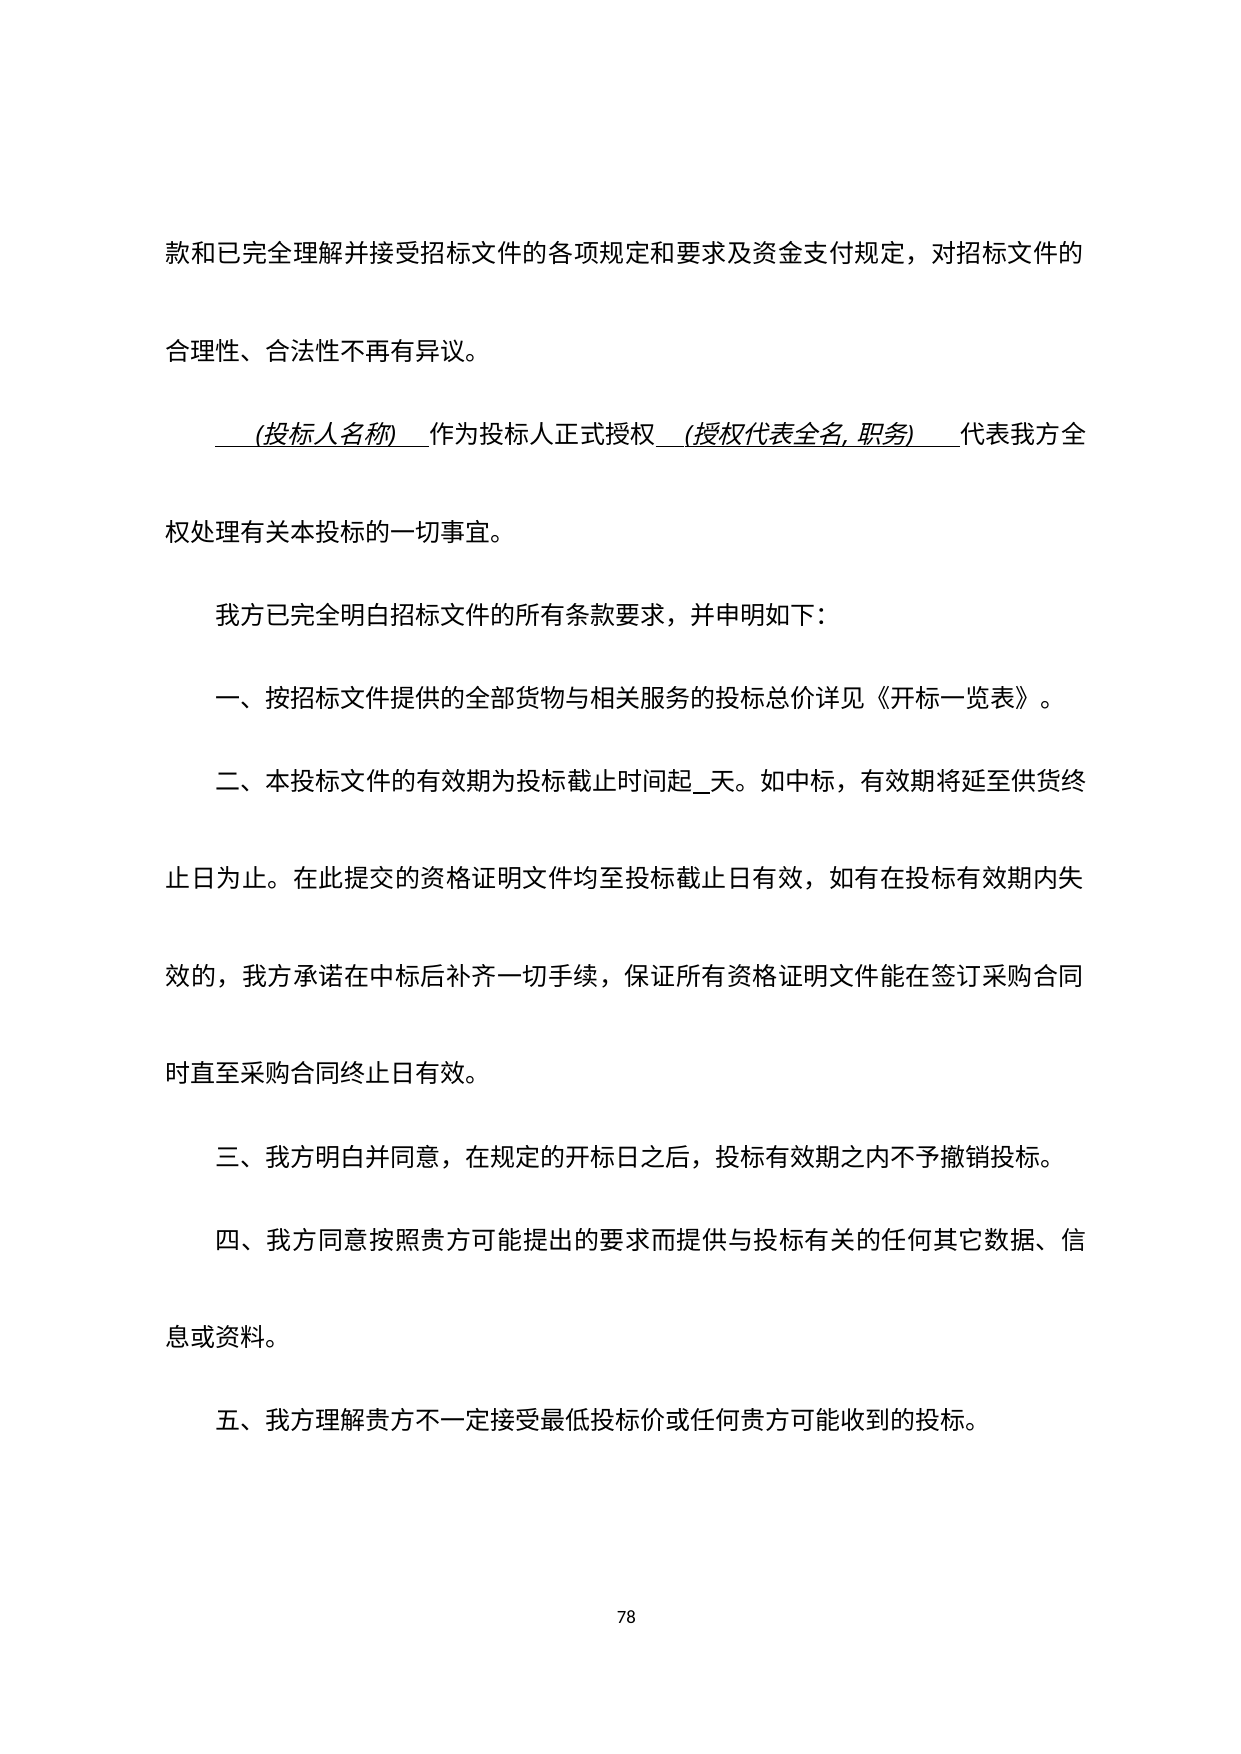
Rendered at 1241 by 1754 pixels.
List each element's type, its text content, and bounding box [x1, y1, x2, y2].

text 二、本投标文件的有效期为投标截止时间起 天。如中标，有效期将延至供货终止日为止。在此提交的资格证明文件均至投标截止日有效，如有在投标有效期内失效的，我方承诺在中标后补齐一切手续，保证所有资格证明文件能在签订采购合同时直至采购合同终止日有效。 [165, 747, 1087, 1104]
text 四、我方同意按照贵方可能提出的要求而提供与投标有关的任何其它数据、信息或资料。 [165, 1206, 1087, 1368]
text 一、按招标文件提供的全部货物与相关服务的投标总价详见《开标一览表》。 [165, 664, 1087, 729]
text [165, 219, 1087, 382]
text 我方已完全明白招标文件的所有条款要求，并申明如下： [165, 581, 1087, 646]
text (投标人名称) 作为投标人正式授权 (授权代表全名, 职务) 代表我方全权处理有关本投标的一切事宜。 [165, 400, 1087, 563]
text 三、我方明白并同意，在规定的开标日之后，投标有效期之内不予撤销投标。 [165, 1123, 1087, 1188]
text 五、我方理解贵方不一定接受最低投标价或任何贵方可能收到的投标。 [165, 1386, 1087, 1451]
